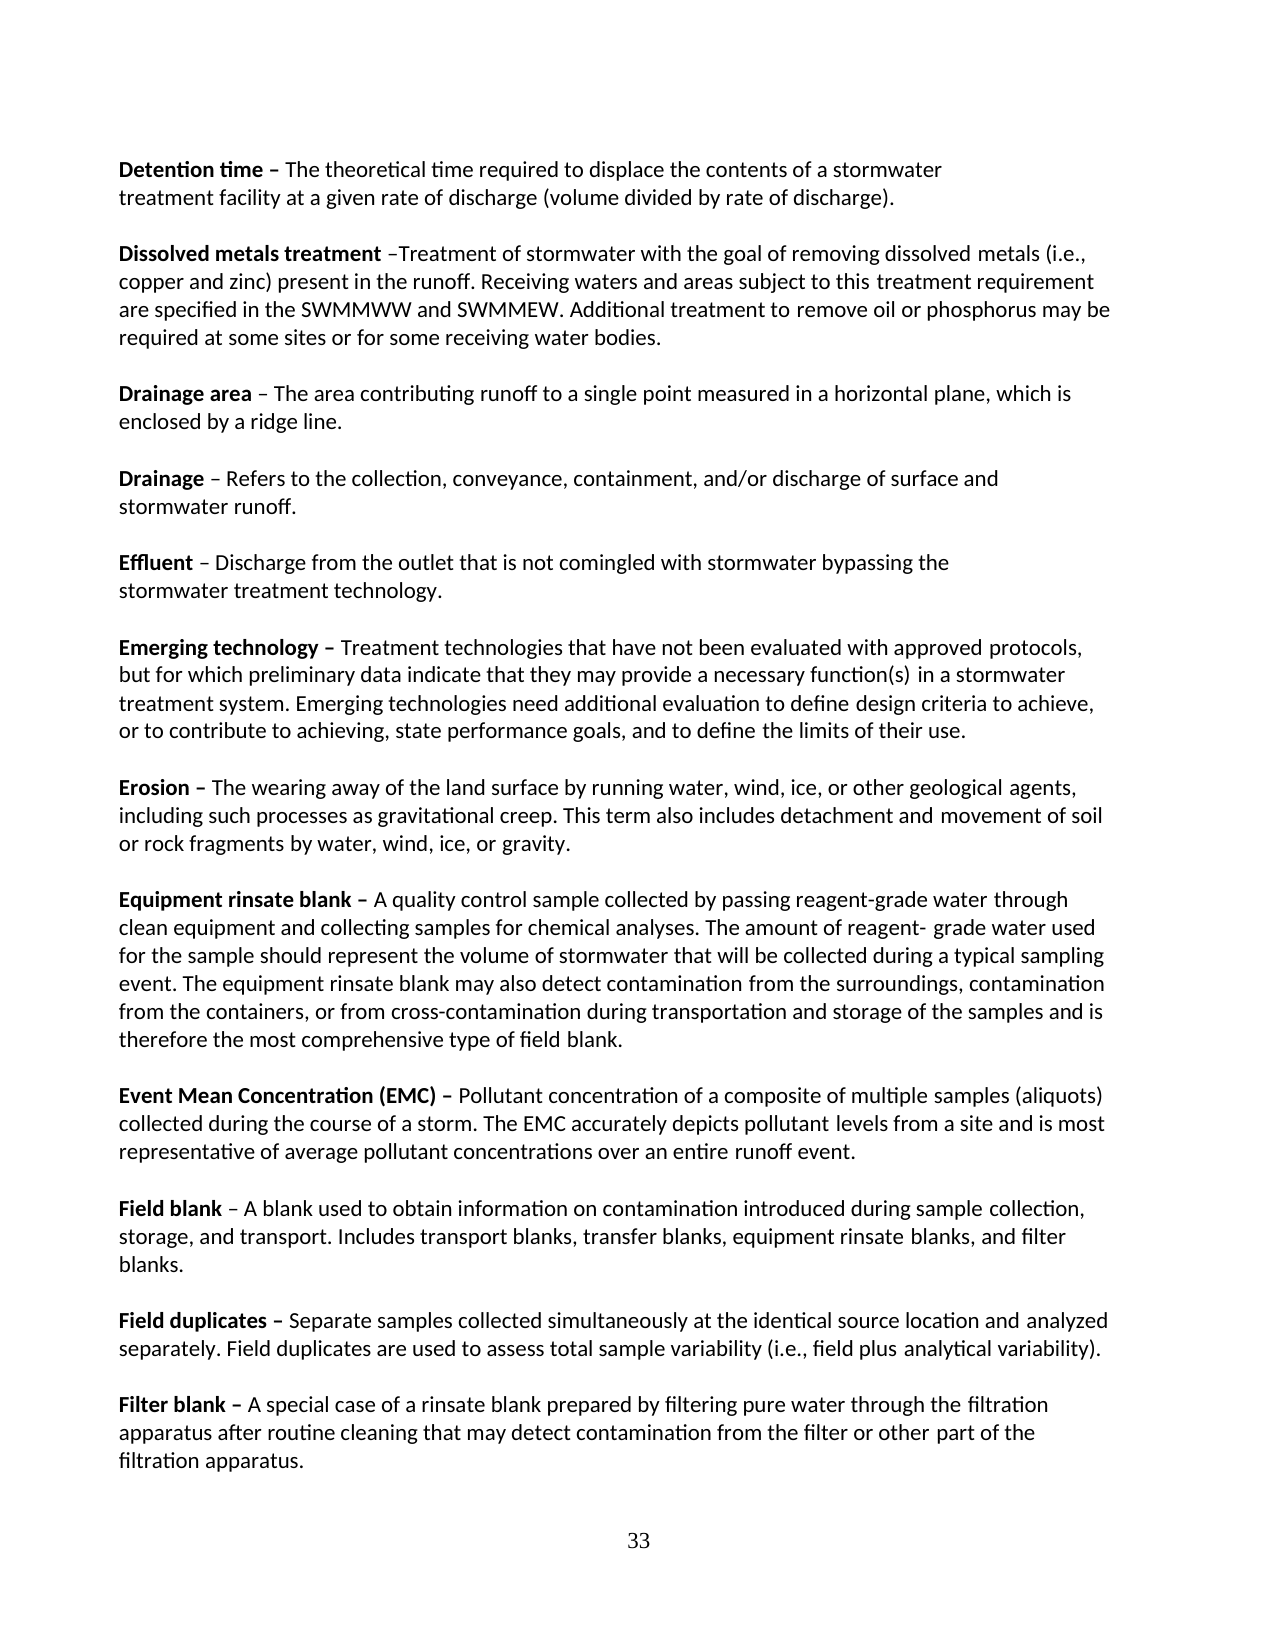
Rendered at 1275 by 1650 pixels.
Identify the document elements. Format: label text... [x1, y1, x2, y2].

text Emerging technology – Treatment technologies that have not been evaluated with approved protocols, but for which preliminary data indicate that they may provide a necessary function(s) in a stormwater treatment system. Emerging technologies need additional evaluation to define design criteria to achieve, or to contribute to achieving, state performance goals, and to define the limits of their use. [119, 633, 1110, 745]
text Field blank – A blank used to obtain information on contamination introduced during sample collection, storage, and transport. Includes transport blanks, transfer blanks, equipment rinsate blanks, and filter blanks. [119, 1194, 1092, 1278]
text Field duplicates – Separate samples collected simultaneously at the identical source location and analyzed separately. Field duplicates are used to assess total sample variability (i.e., field plus analytical variability). [119, 1306, 1127, 1362]
text Dissolved metals treatment –Treatment of stormwater with the goal of removing dissolved metals (i.e., copper and zinc) present in the runoff. Receiving waters and areas subject to this treatment requirement are specified in the SWMMWW and SWMMEW. Additional treatment to remove oil or phosphorus may be required at some sites or for some receiving water bodies. [119, 239, 1120, 351]
text Erosion – The wearing away of the land surface by running water, wind, ice, or other geological agents, including such processes as gravitational creep. This term also includes detachment and movement of soil or rock fragments by water, wind, ice, or gravity. [119, 773, 1119, 857]
text Event Mean Concentration (EMC) – Pollutant concentration of a composite of multiple samples (aliquots) collected during the course of a storm. The EMC accurately depicts pollutant levels from a site and is most representative of average pollutant concentrations over an entire runoff event. [119, 1081, 1112, 1165]
text Filter blank – A special case of a rinsate blank prepared by filtering pure water through the filtration apparatus after routine cleaning that may detect contamination from the filter or other part of the filtration apparatus. [119, 1390, 1101, 1474]
text Drainage – Refers to the collection, conveyance, containment, and/or discharge of surface and stormwater runoff. [119, 464, 1101, 521]
text Effluent – Discharge from the outlet that is not comingled with stormwater bypassing the stormwater treatment technology. [119, 548, 1050, 604]
text Equipment rinsate blank – A quality control sample collected by passing reagent-grade water through clean equipment and collecting samples for chemical analyses. The amount of reagent- grade water used for the sample should represent the volume of stormwater that will be collected during a typical sampling event. The equipment rinsate blank may also detect contamination from the surroundings, contamination from the containers, or from cross-contamination during transportation and storage of the samples and is therefore the most comprehensive type of field blank. [119, 885, 1120, 1053]
text Detention time – The theoretical time required to displace the contents of a stormwater treatment facility at a given rate of discharge (volume divided by rate of discharge). [119, 155, 1029, 211]
text Drainage area – The area contributing runoff to a single point measured in a horizontal plane, which is enclosed by a ridge line. [119, 379, 1100, 435]
